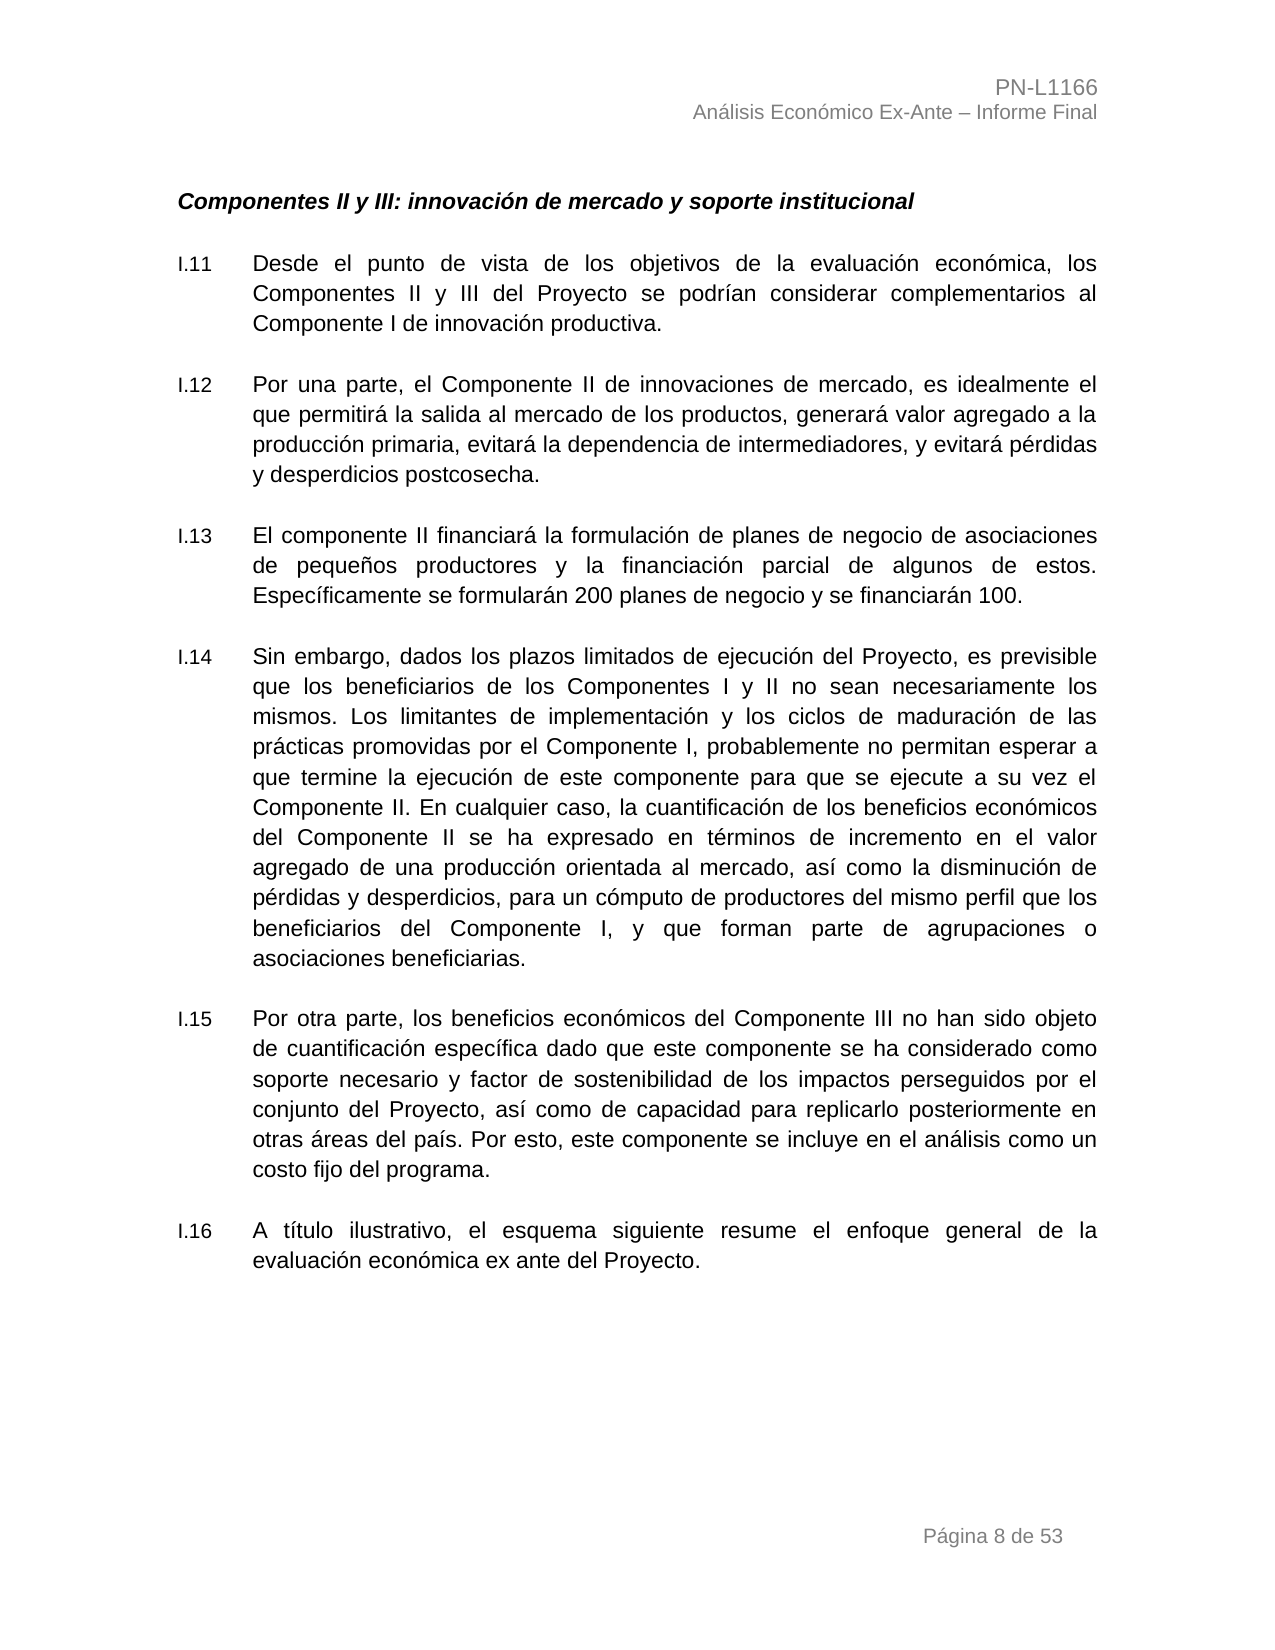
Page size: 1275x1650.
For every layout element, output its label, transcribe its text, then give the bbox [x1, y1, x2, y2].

list A título ilustrativo, el esquema siguiente resume el enfoque general de la evaluación económica ex ante del Proyecto. [177, 1217, 1098, 1273]
subtitle Componentes II y III: innovación de mercado y soporte institucional [177, 188, 1098, 214]
list Sin embargo, dados los plazos limitados de ejecución del Proyecto, es previsible que los beneficiarios de los Componentes I y II no sean necesariamente los mismos. Los limitantes de implementación y los ciclos de maduración de las prácticas promovidas por el Componente I, probablemente no permitan esperar a que termine la ejecución de este componente para que se ejecute a su vez el Componente II. En cualquier caso, la cuantificación de los beneficios económicos del Componente II se ha expresado en términos de incremento en el valor agregado de una producción orientada al mercado, así como la disminución de pérdidas y desperdicios, para un cómputo de productores del mismo perfil que los beneficiarios del Componente I, y que forman parte de agrupaciones o asociaciones beneficiarias. [177, 643, 1098, 971]
list Desde el punto de vista de los objetivos de la evaluación económica, los Componentes II y III del Proyecto se podrían considerar complementarios al Componente I de innovación productiva. [177, 250, 1098, 337]
list Por otra parte, los beneficios económicos del Componente III no han sido objeto de cuantificación específica dado que este componente se ha considerado como soporte necesario y factor de sostenibilidad de los impactos perseguidos por el conjunto del Proyecto, así como de capacidad para replicarlo posteriormente en otras áreas del país. Por esto, este componente se incluye en el análisis como un costo fijo del programa. [177, 1005, 1098, 1183]
list El componente II financiará la formulación de planes de negocio de asociaciones de pequeños productores y la financiación parcial de algunos de estos. Específicamente se formularán 200 planes de negocio y se financiarán 100. [177, 522, 1098, 609]
list Por una parte, el Componente II de innovaciones de mercado, es idealmente el que permitirá la salida al mercado de los productos, generará valor agregado a la producción primaria, evitará la dependencia de intermediadores, y evitará pérdidas y desperdicios postcosecha. [177, 371, 1098, 488]
